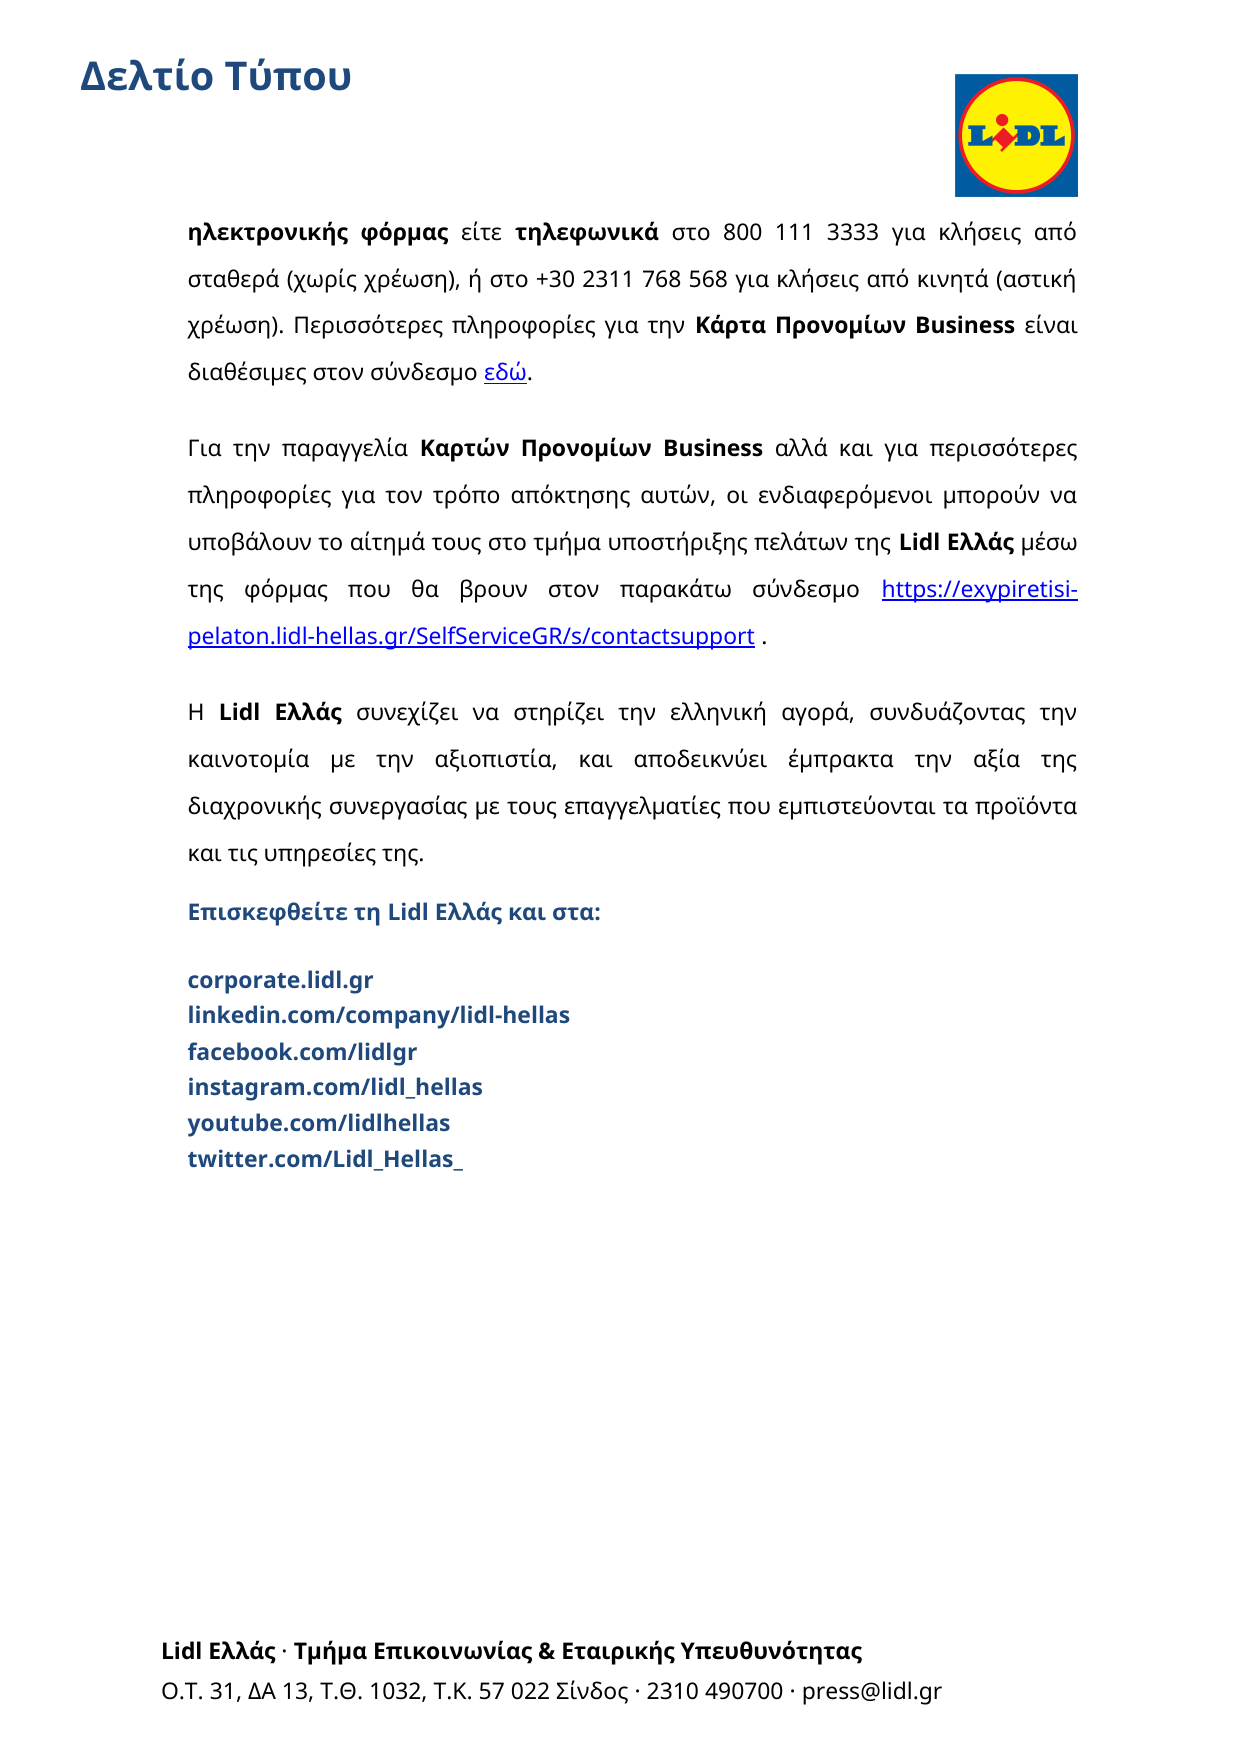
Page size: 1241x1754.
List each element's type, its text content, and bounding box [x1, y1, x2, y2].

text linkedin.com/company/lidl-hellas [187, 999, 1078, 1031]
text youtube.com/lidlhellas [187, 1107, 1078, 1138]
picture [954, 73, 1078, 198]
text twitter.com/Lidl_Hellas_ [187, 1143, 1078, 1174]
text facebook.com/lidlgr [187, 1035, 1078, 1067]
text instagram.com/lidl_hellas [187, 1071, 1078, 1103]
text Επισκεφθείτε τη Lidl Ελλάς και στα: [187, 896, 1078, 927]
text corporate.lidl.gr [187, 963, 1078, 995]
text Για την παραγγελία Καρτών Προνομίων Business αλλά και για περισσότερες πληροφορίες για τον τρόπο απόκτησης αυτών, οι ενδιαφερόμενοι μπορούν να υποβάλουν το αίτημά τους στο τμήμα υποστήριξης πελάτων της Lidl Ελλάς μέσω της φόρμας που θα βρουν στον παρακάτω σύνδεσμο https://exypiretisi-pelaton.lidl-hellas.gr/SelfServiceGR/s/contactsupport . [187, 432, 1078, 651]
text Η Lidl Ελλάς συνεχίζει να στηρίζει την ελληνική αγορά, συνδυάζοντας την καινοτομία με την αξιοπιστία, και αποδεικνύει έμπρακτα την αξία της διαχρονικής συνεργασίας με τους επαγγελματίες που εμπιστεύονται τα προϊόντα και τις υπηρεσίες της. [187, 696, 1078, 868]
